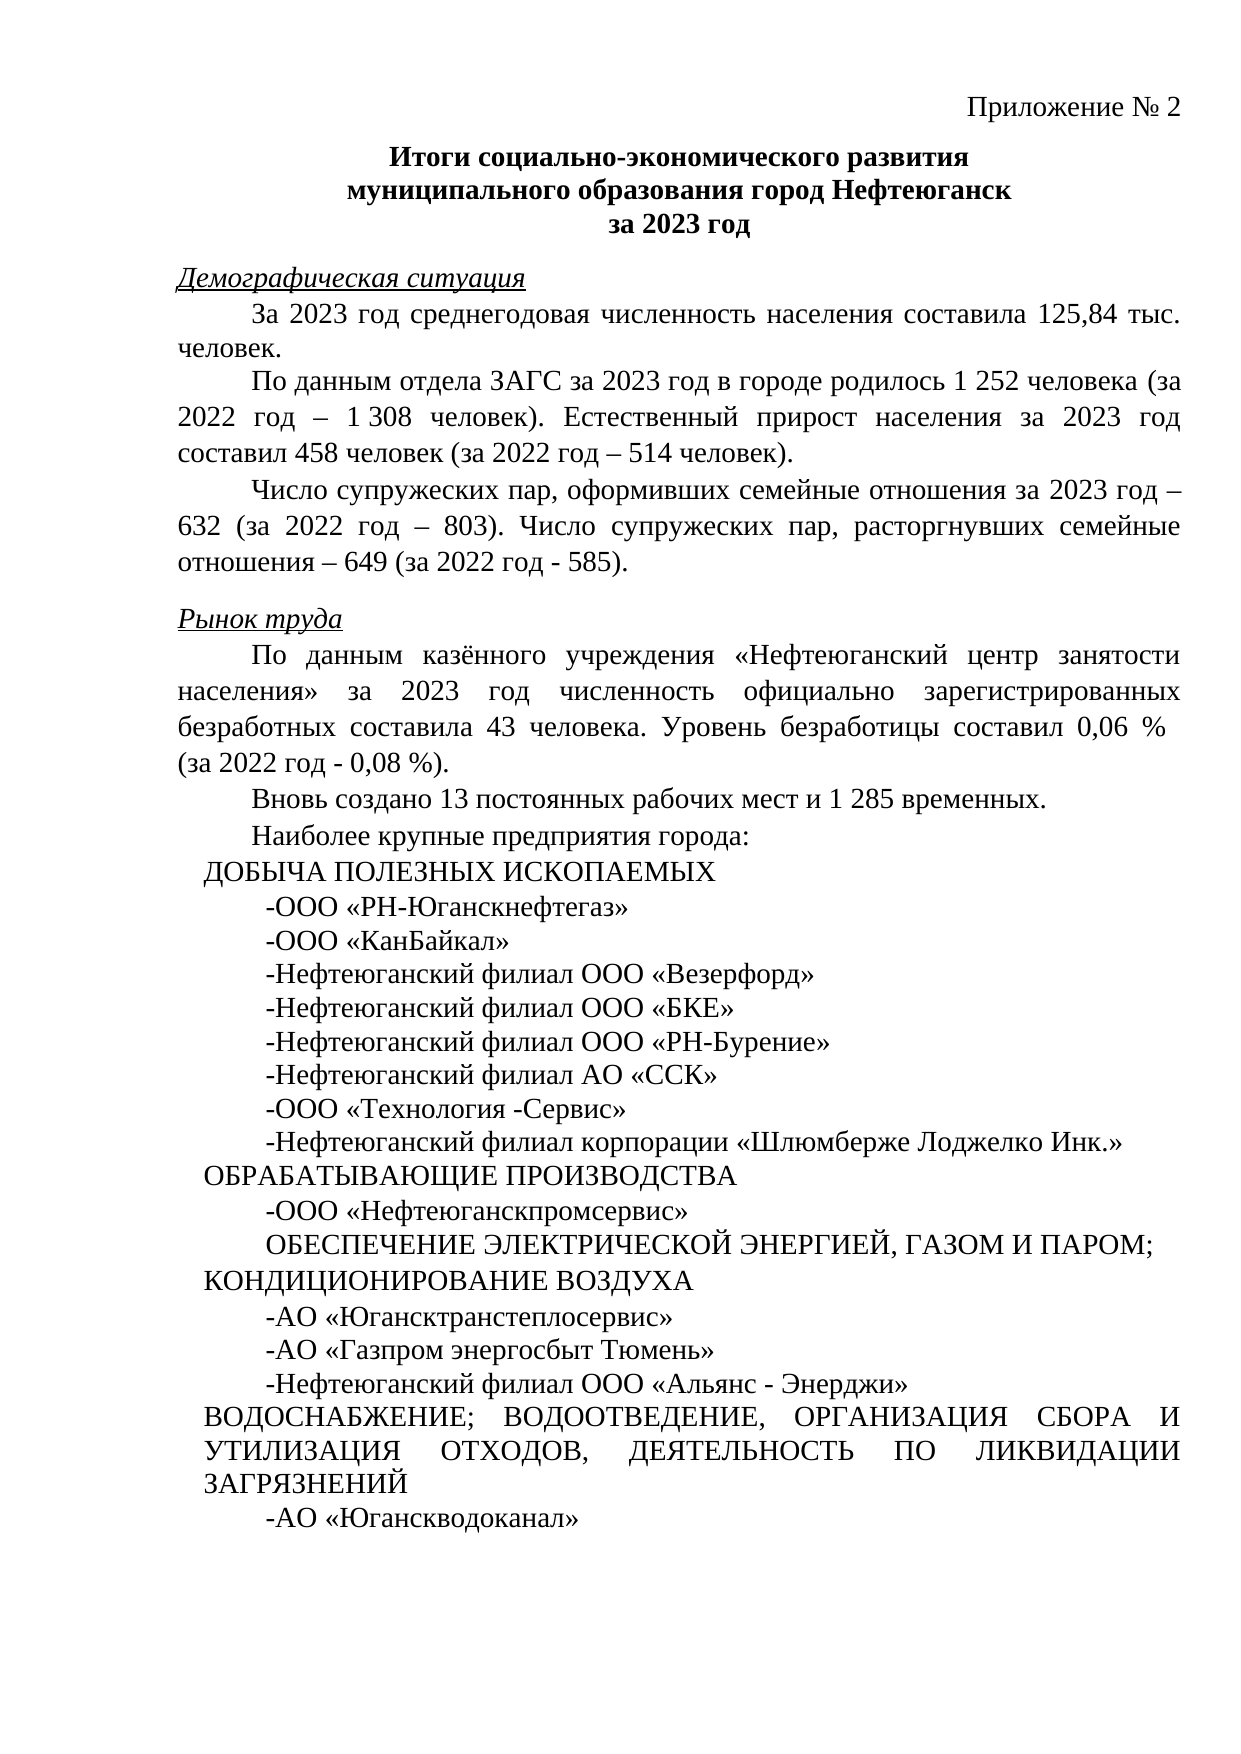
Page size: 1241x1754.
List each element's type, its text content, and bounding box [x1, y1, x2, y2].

table_cell -ООО «Нефтеюганскпромсервис» [192, 1194, 1192, 1227]
table_cell -Нефтеюганский филиал корпорации «Шлюмберже Лоджелко Инк.» [192, 1124, 1192, 1158]
text Итоги социально-экономического развития [177, 139, 1181, 172]
table_cell ОБРАБАТЫВАЮЩИЕ ПРОИЗВОДСТВА [192, 1158, 1192, 1193]
table_header ДОБЫЧА ПОЛЕЗНЫХ ИСКОПАЕМЫХ [192, 854, 1192, 889]
text Вновь создано 13 постоянных рабочих мест и 1 285 временных. [177, 782, 1181, 815]
table_cell ВОДОСНАБЖЕНИЕ; ВОДООТВЕДЕНИЕ, ОРГАНИЗАЦИЯ СБОРА И УТИЛИЗАЦИЯ ОТХОДОВ, ДЕЯТЕЛЬНОСТЬ ПО ЛИКВИДАЦИИ ЗАГРЯЗНЕНИЙ [192, 1399, 1192, 1500]
table_cell -Нефтеюганский филиал ООО «РН-Бурение» [192, 1024, 1192, 1057]
table_cell -Нефтеюганский филиал ООО «Везерфорд» [192, 957, 1192, 990]
table_cell -АО «Юганскводоканал» [192, 1500, 1192, 1533]
table_cell -Нефтеюганский филиал ООО «БКЕ» [192, 990, 1192, 1024]
table_cell -Нефтеюганский филиал ООО «Альянс - Энерджи» [192, 1366, 1192, 1399]
table_cell -ООО «Технология -Сервис» [192, 1091, 1192, 1124]
text Приложение № 2 [177, 89, 1181, 122]
text муниципального образования город Нефтеюганск [177, 172, 1181, 206]
text По данным отдела ЗАГС за 2023 год в городе родилось 1 252 человека (за 2022 год – 1 308 человек). Естественный прирост населения за 2023 год составил 458 человек (за 2022 год – 514 человек). [177, 363, 1181, 469]
text Демографическая ситуация [177, 260, 1181, 294]
table_cell -Нефтеюганский филиал АО «ССК» [192, 1057, 1192, 1091]
text за 2023 год [177, 206, 1181, 239]
table_cell -АО «Югансктранстеплосервис» [192, 1299, 1192, 1332]
text Число супружеских пар, оформивших семейные отношения за 2023 год – 632 (за 2022 год – 803). Число супружеских пар, расторгнувших семейные отношения – 649 (за 2022 год - 585). [177, 472, 1181, 578]
table_cell -АО «Газпром энергосбыт Тюмень» [192, 1332, 1192, 1366]
table_cell -ООО «КанБайкал» [192, 923, 1192, 957]
text Рынок труда [177, 601, 1181, 634]
table_cell -ООО «РН-Юганскнефтегаз» [192, 890, 1192, 923]
table_cell ОБЕСПЕЧЕНИЕ ЭЛЕКТРИЧЕСКОЙ ЭНЕРГИЕЙ, ГАЗОМ И ПАРОМ; КОНДИЦИОНИРОВАНИЕ ВОЗДУХА [192, 1227, 1192, 1299]
text По данным казённого учреждения «Нефтеюганский центр занятости населения» за 2023 год численность официально зарегистрированных безработных составила 43 человека. Уровень безработицы составил 0,06 % (за 2022 год - 0,08 %). [177, 637, 1181, 779]
text Наиболее крупные предприятия города: [177, 818, 1181, 851]
text За 2023 год среднегодовая численность населения составила 125,84 тыс. человек. [177, 296, 1181, 363]
